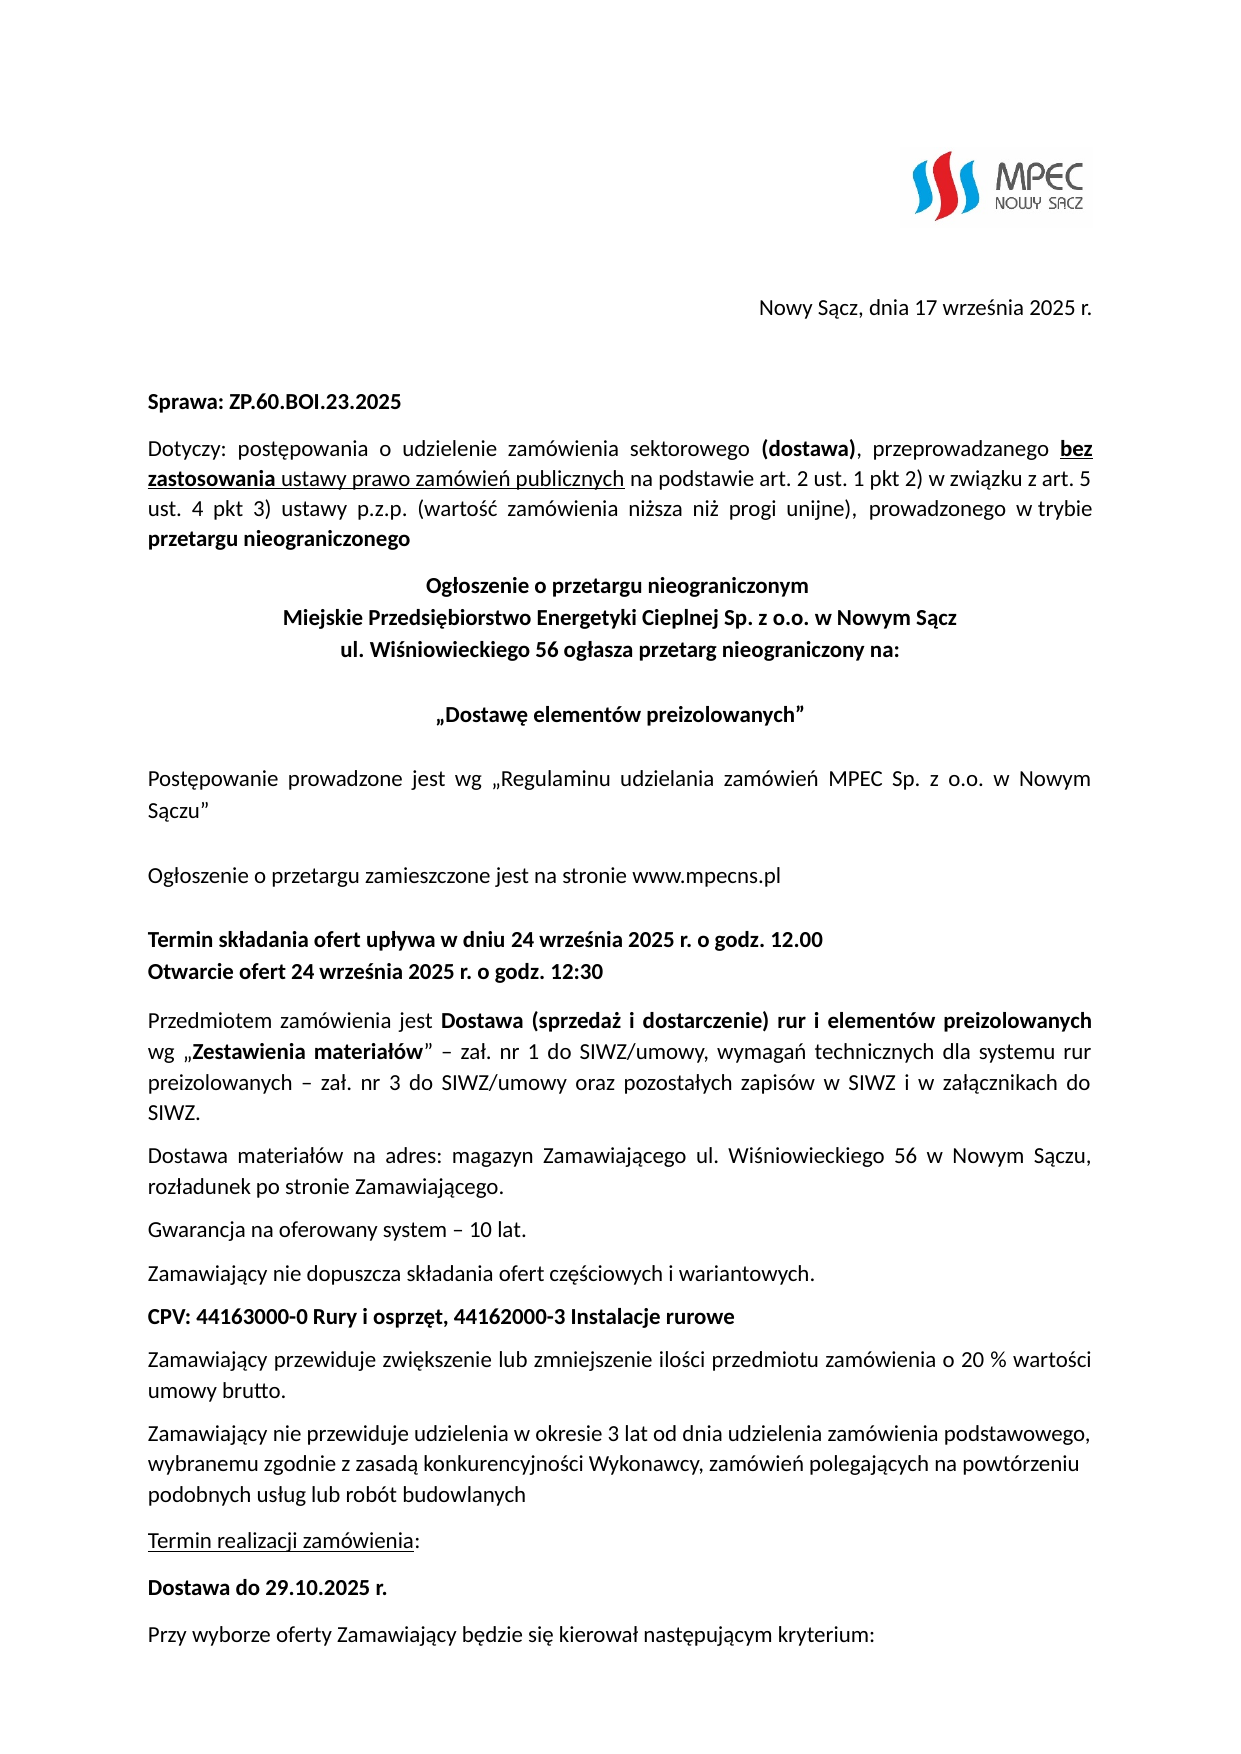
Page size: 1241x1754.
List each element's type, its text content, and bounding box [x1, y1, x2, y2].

text Dostawa do 29.10.2025 r. [148, 1573, 1093, 1601]
text Zamawiający przewiduje zwiększenie lub zmniejszenie ilości przedmiotu zamówienia o 20 % wartości umowy brutto. [148, 1345, 1093, 1404]
text Postępowanie prowadzone jest wg „Regulaminu udzielania zamówień MPEC Sp. z o.o. w Nowym Sączu” [148, 764, 1093, 824]
text Dostawa materiałów na adres: magazyn Zamawiającego ul. Wiśniowieckiego 56 w Nowym Sączu, rozładunek po stronie Zamawiającego. [148, 1142, 1093, 1200]
text Dotyczy: postępowania o udzielenie zamówienia sektorowego (dostawa), przeprowadzanego bez zastosowania ustawy prawo zamówień publicznych na podstawie art. 2 ust. 1 pkt 2) w związku z art. 5 ust. 4 pkt 3) ustawy p.z.p. (wartość zamówienia niższa niż progi unijne), prowadzonego w trybie przetargu nieograniczonego [148, 434, 1093, 552]
text Otwarcie ofert 24 września 2025 r. o godz. 12:30 [148, 957, 1093, 985]
text Sprawa: ZP.60.BOI.23.2025 [148, 387, 1093, 415]
text Ogłoszenie o przetargu nieograniczonym [148, 571, 1093, 599]
text „Dostawę elementów preizolowanych” [148, 700, 1093, 728]
text Zamawiający nie przewiduje udzielenia w okresie 3 lat od dnia udzielenia zamówienia podstawowego, wybranemu zgodnie z zasadą konkurencyjności Wykonawcy, zamówień polegających na powtórzeniu podobnych usług lub robót budowlanych [148, 1419, 1093, 1508]
text Zamawiający nie dopuszcza składania ofert częściowych i wariantowych. [148, 1259, 1093, 1287]
text Nowy Sącz, dnia 17 września 2025 r. [148, 293, 1093, 321]
text CPV: 44163000-0 Rury i osprzęt, 44162000-3 Instalacje rurowe [148, 1302, 1093, 1330]
text Termin realizacji zamówienia: [148, 1527, 1093, 1554]
text Przedmiotem zamówienia jest Dostawa (sprzedaż i dostarczenie) rur i elementów preizolowanych wg „Zestawienia materiałów” – zał. nr 1 do SIWZ/umowy, wymagań technicznych dla systemu rur preizolowanych – zał. nr 3 do SIWZ/umowy oraz pozostałych zapisów w SIWZ i w załącznikach do SIWZ. [148, 1006, 1093, 1126]
text Termin składania ofert upływa w dniu 24 września 2025 r. o godz. 12.00 [148, 925, 1093, 953]
picture [900, 147, 1093, 228]
text Ogłoszenie o przetargu zamieszczone jest na stronie www.mpecns.pl [148, 861, 1093, 889]
text Gwarancja na oferowany system – 10 lat. [148, 1216, 1093, 1244]
text Przy wyborze oferty Zamawiający będzie się kierował następującym kryterium: [148, 1620, 1093, 1648]
text ul. Wiśniowieckiego 56 ogłasza przetarg nieograniczony na: [148, 636, 1093, 663]
text Miejskie Przedsiębiorstwo Energetyki Cieplnej Sp. z o.o. w Nowym Sącz [148, 603, 1093, 631]
